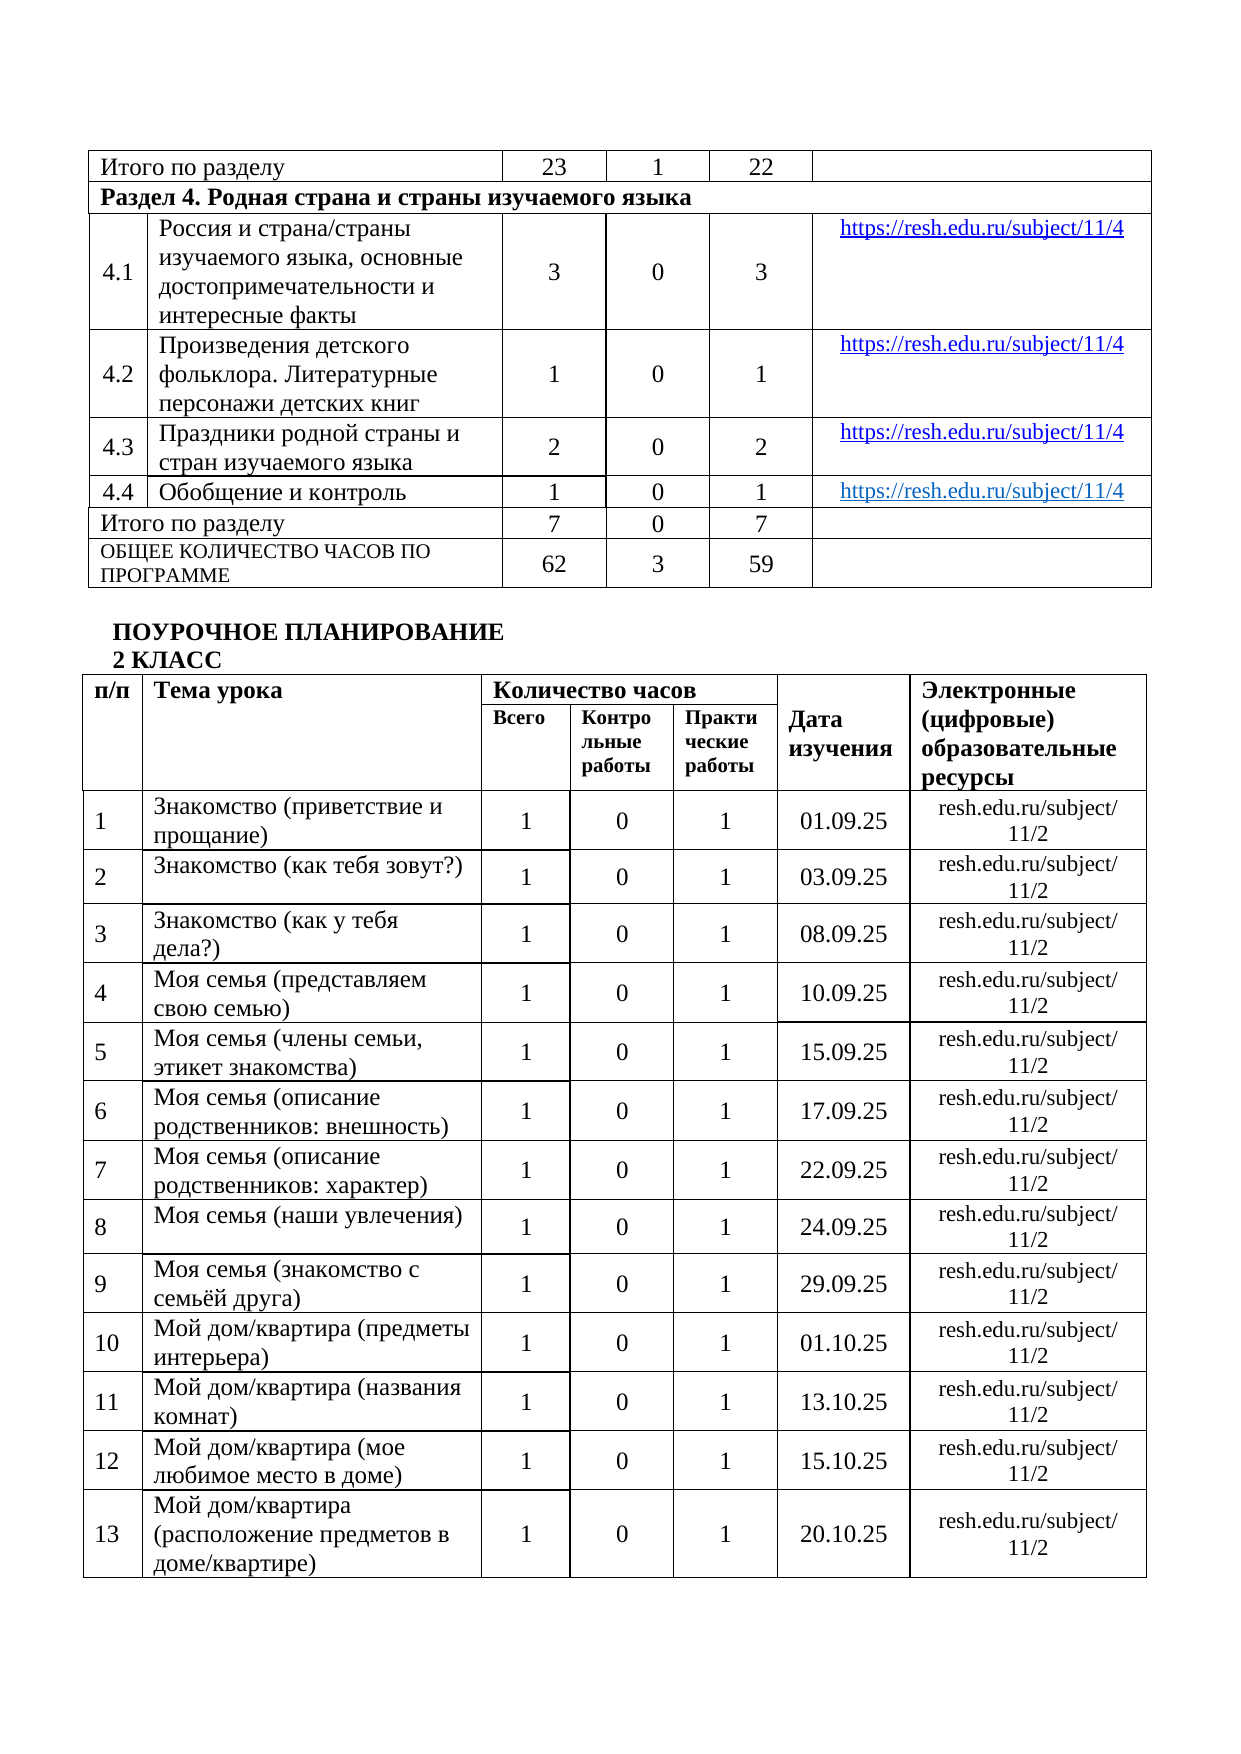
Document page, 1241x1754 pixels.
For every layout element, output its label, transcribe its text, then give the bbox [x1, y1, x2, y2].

table_cell 4.1 [90, 214, 147, 328]
table_cell Знакомство (как у тебя дела?) [143, 905, 481, 962]
table_cell resh.edu.ru/subject/11/2 [911, 904, 1146, 962]
table_cell 22 [710, 151, 812, 181]
table_cell 0 [571, 1431, 673, 1489]
table_cell 0 [571, 963, 673, 1021]
table_cell 1 [674, 791, 777, 849]
table_cell 9 [84, 1254, 142, 1312]
table_cell https://resh.edu.ru/subject/11/4 [813, 214, 1151, 328]
table_cell Россия и страна/страны изучаемого языка, основные достопримечательности и интересные факты [148, 214, 502, 328]
table_cell Практи ческие работы [674, 705, 777, 790]
table_cell resh.edu.ru/subject/11/2 [911, 1200, 1146, 1253]
table_cell 01.10.25 [778, 1313, 909, 1371]
table_cell Итого по разделу [89, 151, 502, 181]
table_cell 0 [607, 508, 709, 538]
table_cell https://resh.edu.ru/subject/11/4 [813, 476, 1151, 507]
table_cell 20.10.25 [778, 1490, 909, 1577]
table_cell 1 [482, 1491, 569, 1577]
table_cell 0 [607, 214, 709, 328]
table_cell 3 [607, 539, 709, 587]
table_cell resh.edu.ru/subject/11/2 [911, 1372, 1146, 1430]
table_cell resh.edu.ru/subject/11/2 [911, 1313, 1146, 1371]
text 2 КЛАСС [112, 646, 1128, 674]
table_cell 1 [482, 1023, 569, 1080]
table_cell [813, 539, 1151, 587]
table_cell resh.edu.ru/subject/11/2 [911, 1081, 1146, 1139]
table_cell 1 [674, 1081, 777, 1139]
table_cell 01.09.25 [778, 791, 909, 849]
table_cell Раздел 4. Родная страна и страны изучаемого языка [89, 182, 1151, 212]
table_cell Моя семья (наши увлечения) [143, 1200, 481, 1253]
table_cell 4.4 [90, 476, 147, 507]
table_cell 4.2 [90, 330, 147, 416]
table_cell Контро льные работы [571, 705, 673, 790]
table_cell 17.09.25 [778, 1081, 909, 1139]
table_cell 10 [84, 1313, 142, 1371]
table_cell 15.10.25 [778, 1431, 909, 1489]
table_cell Моя семья (члены семьи, этикет знакомства) [143, 1023, 481, 1080]
table_cell 0 [571, 904, 673, 962]
table_cell 23 [503, 151, 606, 181]
table_cell Обобщение и контроль [148, 477, 502, 507]
table_cell Мой дом/квартира (названия комнат) [143, 1373, 481, 1430]
table_cell resh.edu.ru/subject/11/2 [911, 1023, 1146, 1080]
table_cell Моя семья (описание родственников: характер) [143, 1141, 481, 1198]
table_cell ОБЩЕЕ КОЛИЧЕСТВО ЧАСОВ ПО ПРОГРАММЕ [89, 539, 502, 587]
table_cell Моя семья (описание родственников: внешность) [143, 1082, 481, 1139]
table_cell [813, 508, 1151, 538]
table_cell Мой дом/квартира (расположение предметов в доме/квартире) [143, 1491, 481, 1577]
table_cell 1 [674, 904, 777, 962]
table_cell Праздники родной страны и стран изучаемого языка [148, 418, 502, 475]
table_header п/п [83, 675, 142, 790]
table_cell 1 [482, 1200, 569, 1253]
table_cell 1 [674, 963, 777, 1021]
table_cell Моя семья (представляем свою семью) [143, 964, 481, 1021]
table_cell 1 [482, 1432, 569, 1489]
table_header Электронные (цифровые) образовательные ресурсы [911, 675, 1146, 790]
table_cell 59 [710, 539, 812, 587]
table_cell 0 [607, 330, 709, 416]
table_cell 3 [84, 904, 142, 962]
table_cell 3 [710, 214, 812, 328]
table_cell Произведения детского фольклора. Литературные персонажи детских книг [148, 330, 502, 416]
table_cell 0 [571, 1023, 673, 1080]
table_cell 1 [674, 1490, 777, 1577]
table_cell 11 [84, 1372, 142, 1430]
table_cell 24.09.25 [778, 1200, 909, 1253]
table_cell 7 [503, 508, 606, 538]
table_cell 1 [607, 151, 709, 181]
table_cell 2 [710, 418, 812, 475]
table_cell 22.09.25 [778, 1141, 909, 1198]
table_cell 1 [482, 1082, 569, 1139]
table_cell resh.edu.ru/subject/11/2 [911, 1431, 1146, 1489]
table_cell 3 [503, 214, 605, 328]
table_cell 0 [571, 1081, 673, 1139]
table_cell 1 [84, 791, 142, 849]
table_cell 0 [571, 1372, 673, 1430]
table_cell 7 [710, 508, 812, 538]
table_cell Знакомство (как тебя зовут?) [143, 851, 481, 903]
table_cell Мой дом/квартира (мое любимое место в доме) [143, 1432, 481, 1489]
table_cell resh.edu.ru/subject/11/2 [911, 963, 1146, 1021]
table_cell 1 [674, 1023, 777, 1080]
table_cell 1 [674, 1141, 777, 1198]
table_cell resh.edu.ru/subject/11/2 [911, 850, 1146, 903]
table_cell 0 [607, 418, 709, 475]
table_cell 1 [710, 476, 812, 507]
table_cell 0 [571, 1200, 673, 1253]
table_cell Мой дом/квартира (предметы интерьера) [143, 1313, 481, 1371]
table_cell 1 [482, 791, 569, 849]
table_cell 6 [84, 1081, 142, 1139]
table_cell Знакомство (приветствие и прощание) [143, 791, 481, 849]
table_cell 1 [482, 1141, 569, 1198]
table_cell 0 [571, 850, 673, 903]
table_cell 1 [674, 1431, 777, 1489]
table_cell 8 [84, 1200, 142, 1253]
table_cell 0 [571, 1490, 673, 1577]
table_cell 1 [482, 1373, 569, 1430]
table_cell 1 [674, 1254, 777, 1312]
table_cell resh.edu.ru/subject/11/2 [911, 1254, 1146, 1312]
table_cell 4.3 [90, 418, 147, 475]
table_cell 1 [503, 477, 605, 507]
table_cell 13.10.25 [778, 1372, 909, 1430]
table_cell 15.09.25 [778, 1023, 909, 1080]
table_cell Всего [482, 705, 570, 790]
table_cell 29.09.25 [778, 1254, 909, 1312]
table_cell 5 [84, 1023, 142, 1080]
table_cell 1 [482, 964, 569, 1021]
table_cell 1 [674, 1313, 777, 1371]
table_cell 03.09.25 [778, 850, 909, 903]
table_cell 10.09.25 [778, 963, 909, 1021]
table_cell 0 [571, 1313, 673, 1371]
table_cell 0 [571, 1254, 673, 1312]
table_cell resh.edu.ru/subject/11/2 [911, 1141, 1146, 1198]
table_cell 0 [607, 476, 709, 507]
text Поурочное планирование [112, 617, 1128, 646]
table_header Дата изучения [778, 675, 909, 790]
table_header Тема урока [143, 675, 481, 790]
table_cell 1 [482, 1255, 569, 1312]
table_cell 1 [503, 330, 605, 416]
table_cell 1 [482, 851, 569, 903]
table_cell 62 [503, 539, 606, 587]
table_cell 4 [84, 963, 142, 1021]
table_cell 1 [482, 905, 569, 962]
table_cell https://resh.edu.ru/subject/11/4 [813, 418, 1151, 475]
table_cell 12 [84, 1431, 142, 1489]
table_cell 2 [84, 850, 142, 903]
table_cell 08.09.25 [778, 904, 909, 962]
table_cell 1 [482, 1313, 569, 1371]
table_cell 1 [674, 850, 777, 903]
table_cell https://resh.edu.ru/subject/11/4 [813, 330, 1151, 416]
table_cell 2 [503, 418, 605, 475]
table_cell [911, 1490, 1146, 1577]
table_cell [813, 151, 1151, 181]
table_cell 7 [84, 1141, 142, 1198]
table_cell 0 [571, 1141, 673, 1198]
table_cell 1 [674, 1372, 777, 1430]
table_cell 1 [674, 1200, 777, 1253]
table_cell 13 [84, 1490, 142, 1577]
table_cell 1 [710, 330, 812, 416]
table_cell 0 [571, 791, 673, 849]
table_header Количество часов [482, 675, 777, 704]
table_cell resh.edu.ru/subject/11/2 [911, 791, 1146, 849]
table_cell Моя семья (знакомство с семьёй друга) [143, 1255, 481, 1312]
table_cell Итого по разделу [89, 508, 502, 538]
